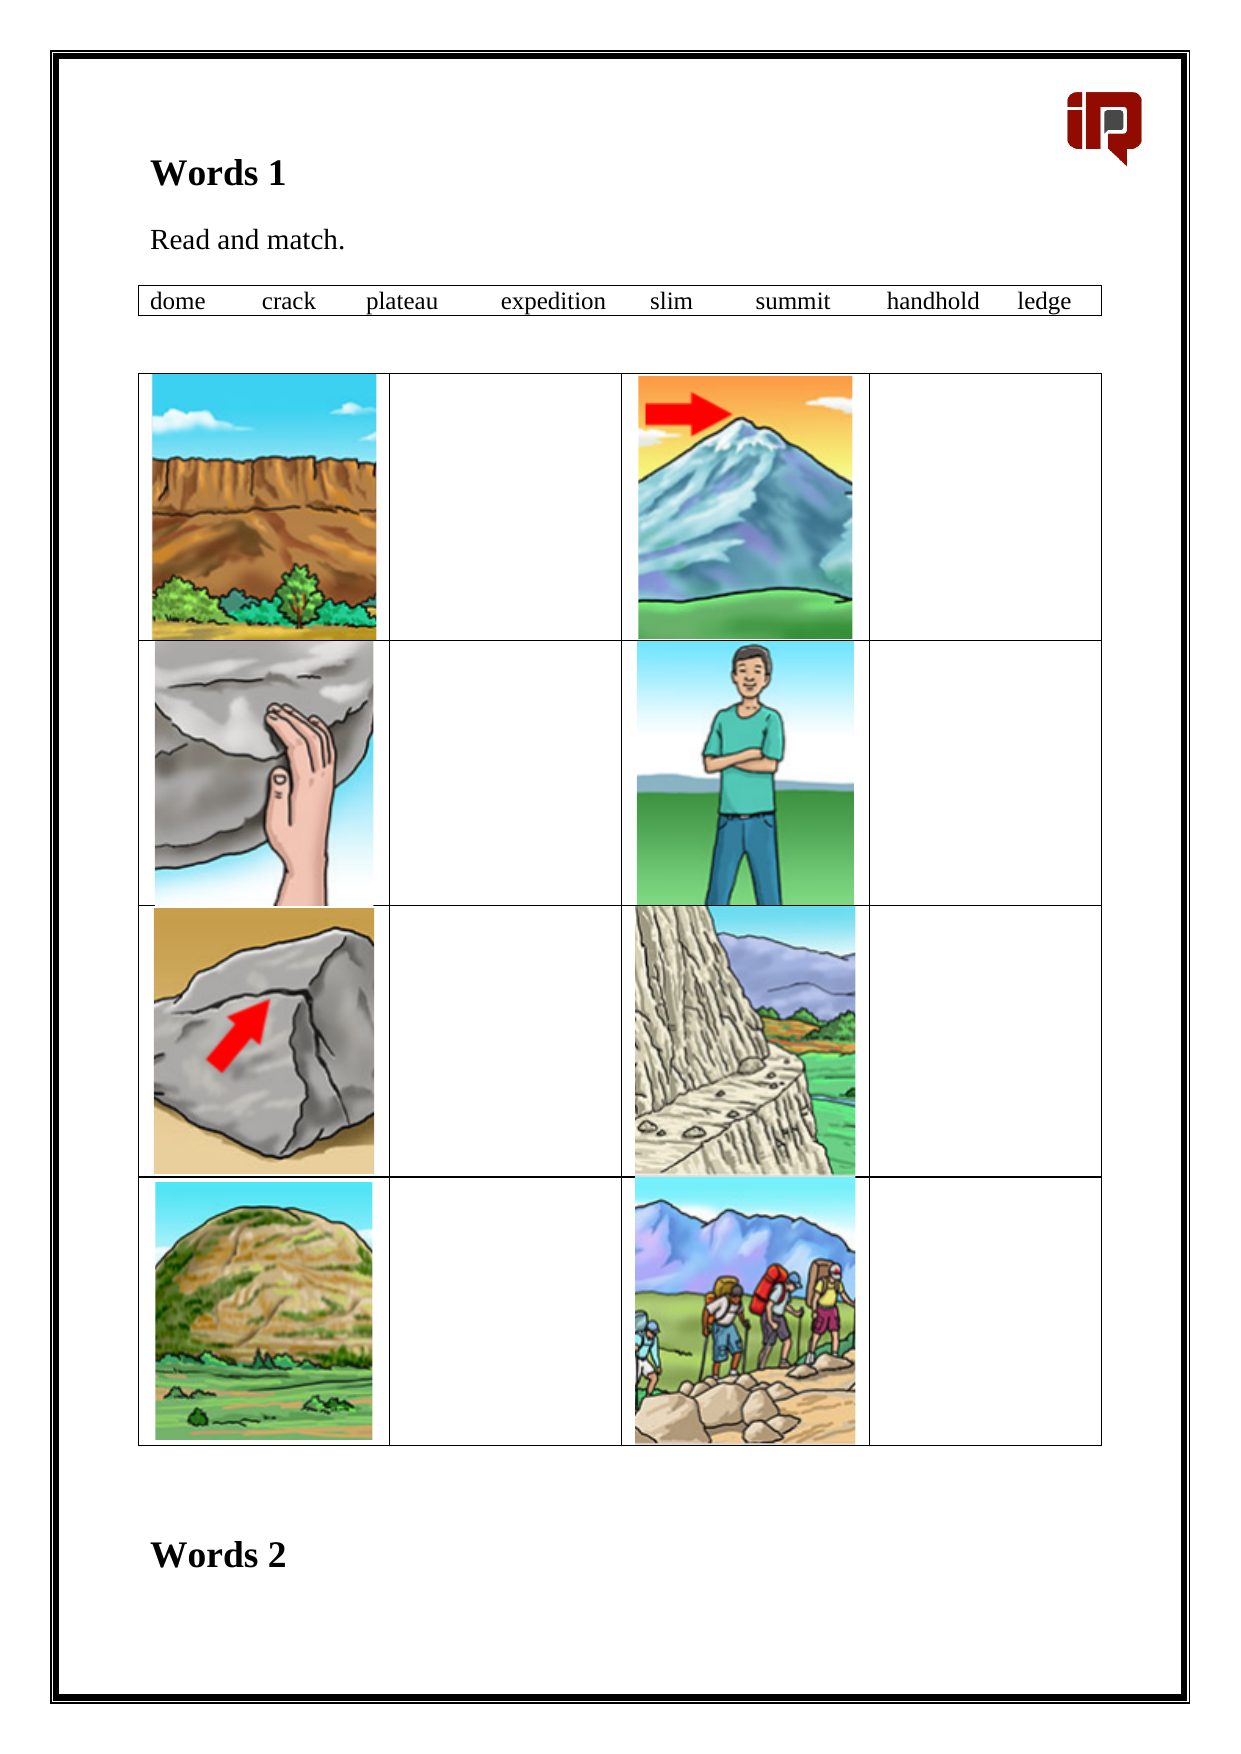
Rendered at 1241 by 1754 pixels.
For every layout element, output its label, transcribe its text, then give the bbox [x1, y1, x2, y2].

picture [155, 1182, 373, 1440]
table_cell [622, 1178, 635, 1445]
table_header [622, 374, 869, 640]
table_cell [390, 1178, 621, 1445]
text Words 1 [150, 150, 1090, 193]
table_header [139, 374, 151, 640]
table_cell [856, 906, 869, 1176]
table_cell [390, 906, 621, 1176]
picture [151, 374, 377, 640]
table_header [377, 374, 389, 640]
table_cell [139, 1178, 389, 1445]
picture [638, 376, 853, 639]
table_header dome crack plateau expedition slim summit handhold ledge [139, 286, 1101, 315]
table_cell [374, 641, 389, 905]
text Read and match. [150, 222, 1090, 256]
table_cell [854, 641, 869, 905]
table_cell [870, 1178, 1101, 1445]
table_header [870, 374, 1101, 640]
table_header [390, 374, 621, 640]
table_cell [139, 906, 389, 1176]
table_cell [870, 641, 1101, 905]
picture [1046, 79, 1157, 182]
table_cell [856, 1178, 869, 1445]
table_cell [139, 641, 154, 905]
table_cell [622, 641, 636, 905]
table_cell [870, 906, 1101, 1176]
table_cell [622, 906, 635, 1176]
text Words 2 [150, 1532, 1090, 1575]
picture [635, 906, 856, 1445]
table_cell [390, 641, 621, 905]
picture [153, 908, 375, 1174]
picture [154, 641, 374, 906]
picture [636, 641, 854, 905]
